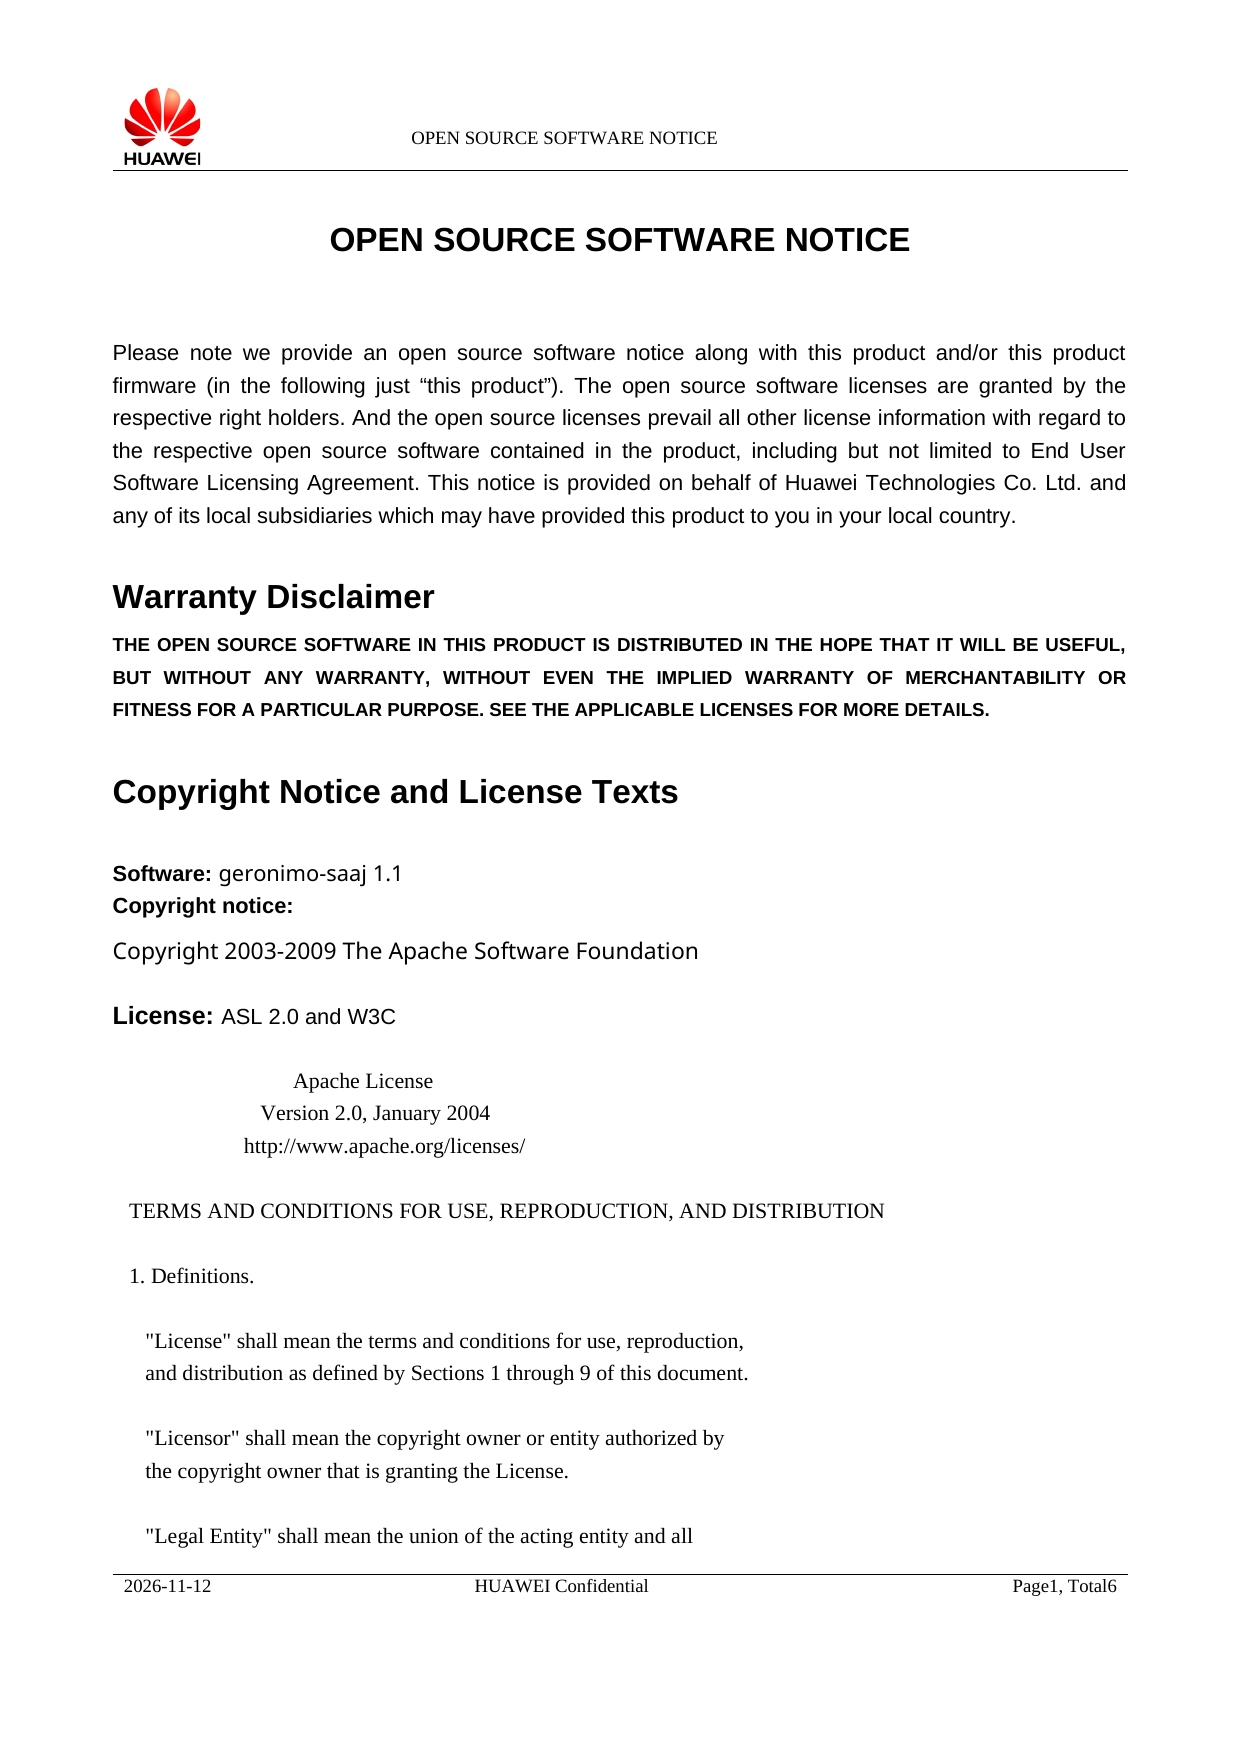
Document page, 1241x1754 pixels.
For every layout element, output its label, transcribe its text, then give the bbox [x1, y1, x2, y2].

text License: ASL 2.0 and W3C [112, 999, 1128, 1031]
text The open source software in this product is distributed in the hope that it will be useful, but WITHOUT ANY WARRANTY, without even the implied warranty of MERCHANTABILITY or FITNESS FOR A PARTICULAR PURPOSE. See the applicable licenses for more details. [112, 629, 1128, 726]
text Copyright notice: [112, 889, 1128, 921]
picture [124, 88, 201, 165]
text Please note we provide an open source software notice along with this product and/or this product firmware (in the following just “this product”). The open source software licenses are granted by the respective right holders. And the open source licenses prevail all other license information with regard to the respective open source software contained in the product, including but not limited to End User Software Licensing Agreement. This notice is provided on behalf of Huawei Technologies Co. Ltd. and any of its local subsidiaries which may have provided this product to you in your local country. [112, 336, 1128, 531]
title Software: geronimo-saaj 1.1 [112, 856, 1128, 889]
text Warranty Disclaimer [112, 564, 1128, 629]
text Copyright 2003-2009 The Apache Software Foundation [112, 934, 1128, 999]
text OPEN SOURCE SOFTWARE NOTICE [112, 206, 1128, 271]
text Copyright Notice and License Texts [112, 759, 1128, 824]
